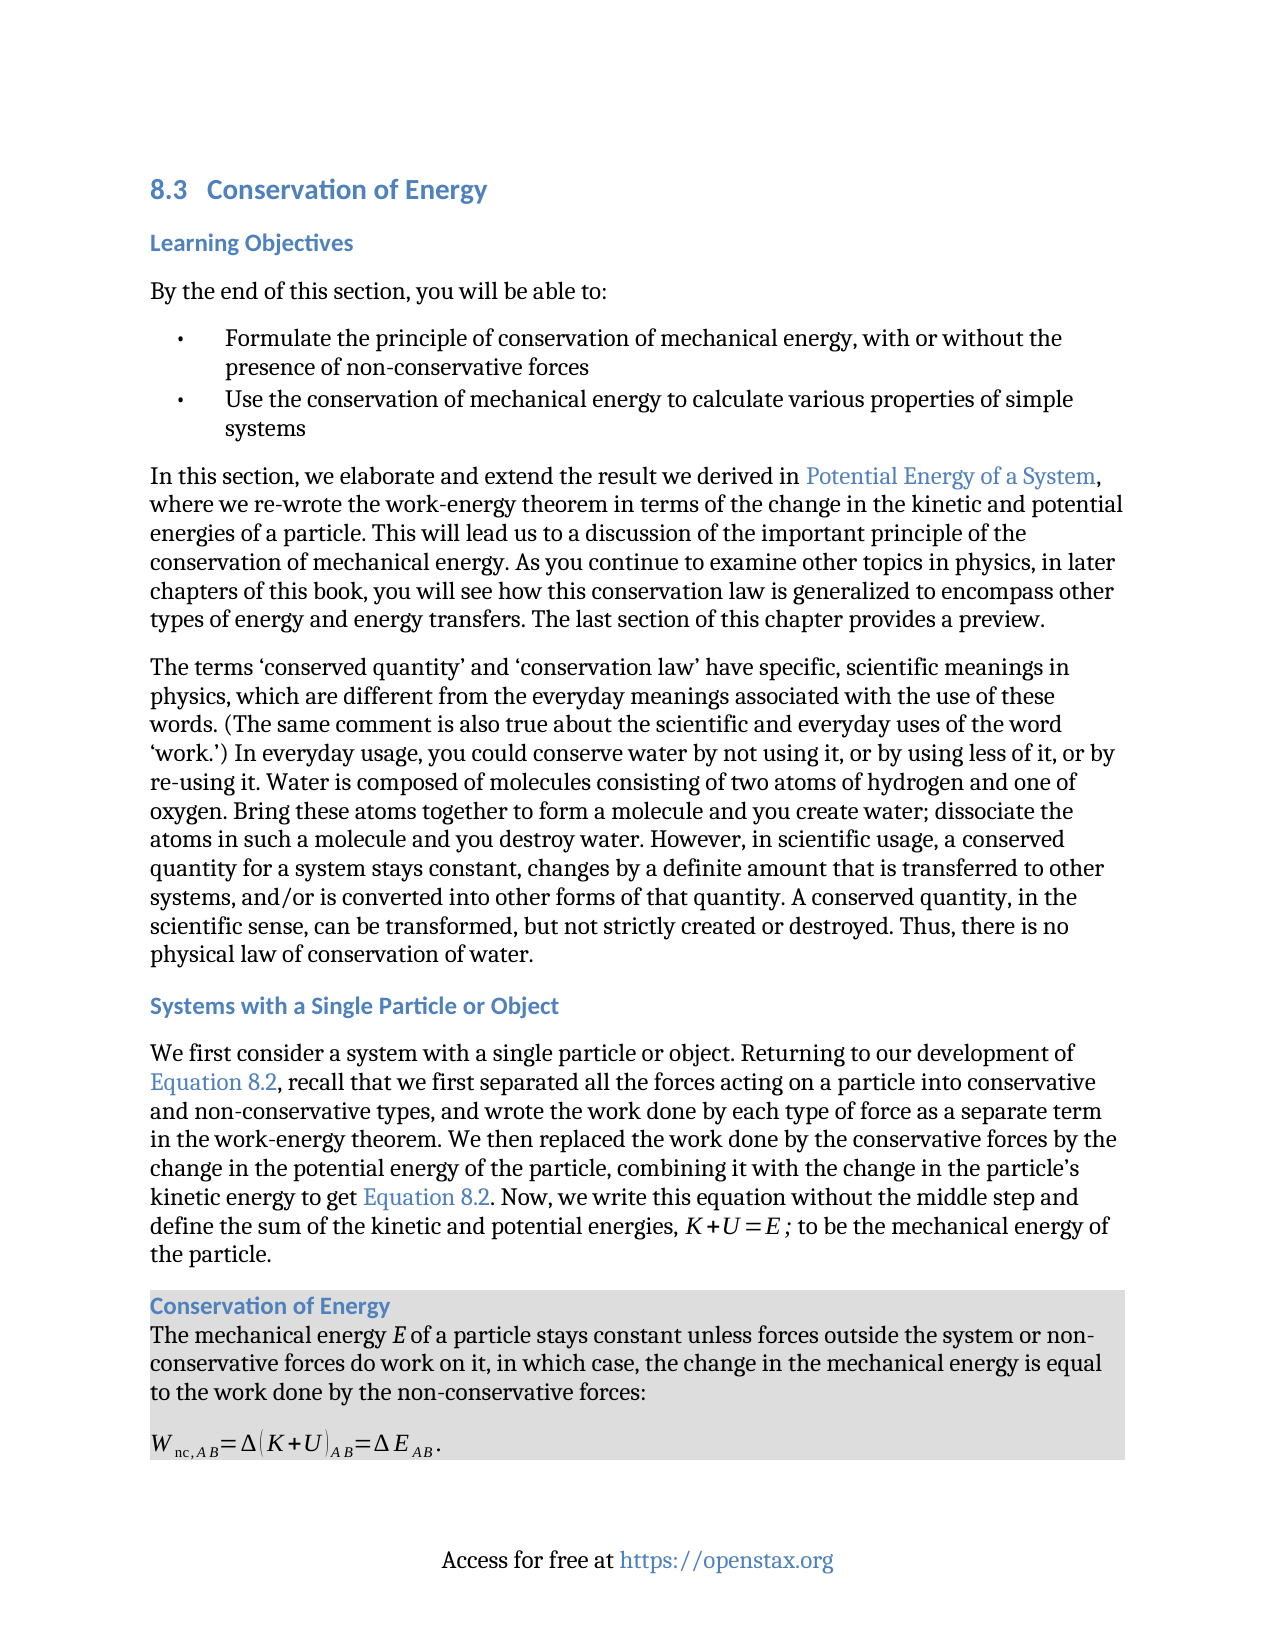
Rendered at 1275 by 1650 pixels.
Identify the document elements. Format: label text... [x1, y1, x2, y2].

subtitle Learning Objectives [150, 227, 1125, 258]
subtitle 8.3 Conservation of Energy [150, 171, 1125, 206]
text The terms ‘conserved quantity’ and ‘conservation law’ have specific, scientific meanings in physics, which are different from the everyday meanings associated with the use of these words. (The same comment is also true about the scientific and everyday uses of the word ‘work.’) In everyday usage, you could conserve water by not using it, or by using less of it, or by re-using it. Water is composed of molecules consisting of two atoms of hydrogen and one of oxygen. Bring these atoms together to form a molecule and you create water; dissociate the atoms in such a molecule and you destroy water. However, in scientific usage, a conserved quantity for a system stays constant, changes by a definite amount that is transferred to other systems, and/or is converted into other forms of that quantity. A conserved quantity, in the scientific sense, can be transformed, but not strictly created or destroyed. Thus, there is no physical law of conservation of water. [150, 653, 1125, 969]
text The mechanical energy E of a particle stays constant unless forces outside the system or non-conservative forces do work on it, in which case, the change in the mechanical energy is equal to the work done by the non-conservative forces: [150, 1321, 1125, 1407]
text We first consider a system with a single particle or object. Returning to our development of Equation 8.2, recall that we first separated all the forces acting on a particle into conservative and non-conservative types, and wrote the work done by each type of force as a separate term in the work-energy theorem. We then replaced the work done by the conservative forces by the change in the potential energy of the particle, combining it with the change in the particle’s kinetic energy to get Equation 8.2. Now, we write this equation without the middle step and define the sum of the kinetic and potential energies, to be the mechanical energy of the particle. [150, 1039, 1125, 1269]
list Use the conservation of mechanical energy to calculate various properties of simple systems [175, 385, 1125, 443]
text By the end of this section, you will be able to: [150, 277, 1125, 305]
subtitle Systems with a Single Particle or Object [150, 990, 1125, 1020]
text In this section, we elaborate and extend the result we derived in Potential Energy of a System, where we re-wrote the work-energy theorem in terms of the change in the kinetic and potential energies of a particle. This will lead us to a discussion of the important principle of the conservation of mechanical energy. As you continue to examine other topics in physics, in later chapters of this book, you will see how this conservation law is generalized to encompass other types of energy and energy transfers. The last section of this chapter provides a preview. [150, 462, 1125, 634]
subtitle Conservation of Energy [150, 1290, 1125, 1321]
list Formulate the principle of conservation of mechanical energy, with or without the presence of non-conservative forces [175, 324, 1125, 382]
